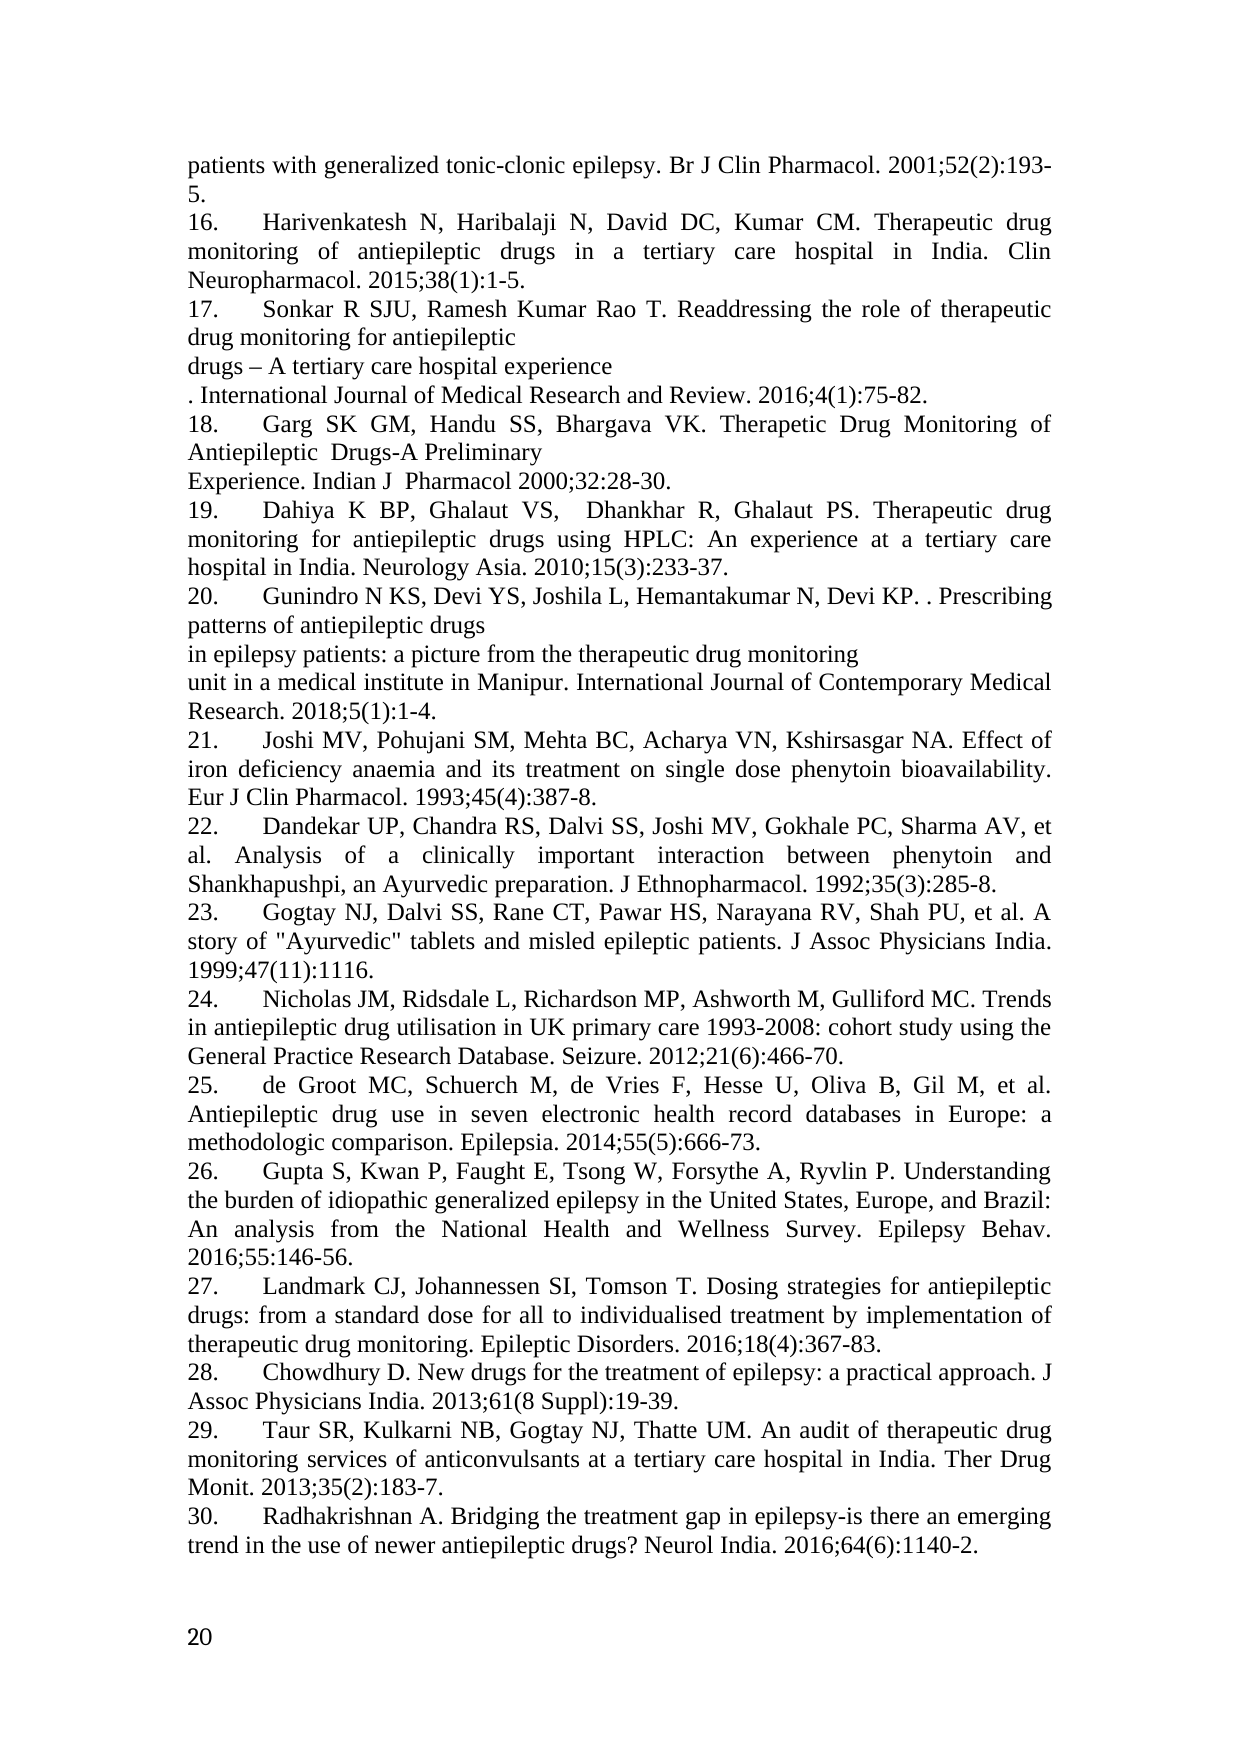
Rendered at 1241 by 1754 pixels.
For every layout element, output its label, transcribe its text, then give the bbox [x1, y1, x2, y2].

text 26. Gupta S, Kwan P, Faught E, Tsong W, Forsythe A, Ryvlin P. Understanding the burden of idiopathic generalized epilepsy in the United States, Europe, and Brazil: An analysis from the National Health and Wellness Survey. Epilepsy Behav. 2016;55:146-56. [187, 1156, 1053, 1271]
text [187, 150, 1053, 207]
text 19. Dahiya K BP, Ghalaut VS, Dhankhar R, Ghalaut PS. Therapeutic drug monitoring for antiepileptic drugs using HPLC: An experience at a tertiary care hospital in India. Neurology Asia. 2010;15(3):233-37. [187, 495, 1053, 581]
text 30. Radhakrishnan A. Bridging the treatment gap in epilepsy-is there an emerging trend in the use of newer antiepileptic drugs? Neurol India. 2016;64(6):1140-2. [187, 1501, 1053, 1559]
text 25. de Groot MC, Schuerch M, de Vries F, Hesse U, Oliva B, Gil M, et al. Antiepileptic drug use in seven electronic health record databases in Europe: a methodologic comparison. Epilepsia. 2014;55(5):666-73. [187, 1070, 1053, 1156]
text Experience. Indian J Pharmacol 2000;32:28-30. [187, 466, 1053, 495]
text 28. Chowdhury D. New drugs for the treatment of epilepsy: a practical approach. J Assoc Physicians India. 2013;61(8 Suppl):19-39. [187, 1357, 1053, 1415]
text 22. Dandekar UP, Chandra RS, Dalvi SS, Joshi MV, Gokhale PC, Sharma AV, et al. Analysis of a clinically important interaction between phenytoin and Shankhapushpi, an Ayurvedic preparation. J Ethnopharmacol. 1992;35(3):285-8. [187, 811, 1053, 897]
text 17. Sonkar R SJU, Ramesh Kumar Rao T. Readdressing the role of therapeutic drug monitoring for antiepileptic [187, 294, 1053, 351]
text unit in a medical institute in Manipur. International Journal of Contemporary Medical Research. 2018;5(1):1-4. [187, 667, 1053, 725]
text 29. Taur SR, Kulkarni NB, Gogtay NJ, Thatte UM. An audit of therapeutic drug monitoring services of anticonvulsants at a tertiary care hospital in India. Ther Drug Monit. 2013;35(2):183-7. [187, 1415, 1053, 1501]
text 18. Garg SK GM, Handu SS, Bhargava VK. Therapetic Drug Monitoring of Antiepileptic Drugs-A Preliminary [187, 409, 1053, 466]
text in epilepsy patients: a picture from the therapeutic drug monitoring [187, 639, 1053, 667]
text 24. Nicholas JM, Ridsdale L, Richardson MP, Ashworth M, Gulliford MC. Trends in antiepileptic drug utilisation in UK primary care 1993-2008: cohort study using the General Practice Research Database. Seizure. 2012;21(6):466-70. [187, 984, 1053, 1070]
text . International Journal of Medical Research and Review. 2016;4(1):75-82. [187, 380, 1053, 409]
text 16. Harivenkatesh N, Haribalaji N, David DC, Kumar CM. Therapeutic drug monitoring of antiepileptic drugs in a tertiary care hospital in India. Clin Neuropharmacol. 2015;38(1):1-5. [187, 207, 1053, 294]
text 27. Landmark CJ, Johannessen SI, Tomson T. Dosing strategies for antiepileptic drugs: from a standard dose for all to individualised treatment by implementation of therapeutic drug monitoring. Epileptic Disorders. 2016;18(4):367-83. [187, 1271, 1053, 1357]
text 23. Gogtay NJ, Dalvi SS, Rane CT, Pawar HS, Narayana RV, Shah PU, et al. A story of "Ayurvedic" tablets and misled epileptic patients. J Assoc Physicians India. 1999;47(11):1116. [187, 897, 1053, 984]
text drugs – A tertiary care hospital experience [187, 351, 1053, 380]
text 20. Gunindro N KS, Devi YS, Joshila L, Hemantakumar N, Devi KP. . Prescribing patterns of antiepileptic drugs [187, 581, 1053, 639]
text 21. Joshi MV, Pohujani SM, Mehta BC, Acharya VN, Kshirsasgar NA. Effect of iron deficiency anaemia and its treatment on single dose phenytoin bioavailability. Eur J Clin Pharmacol. 1993;45(4):387-8. [187, 725, 1053, 811]
